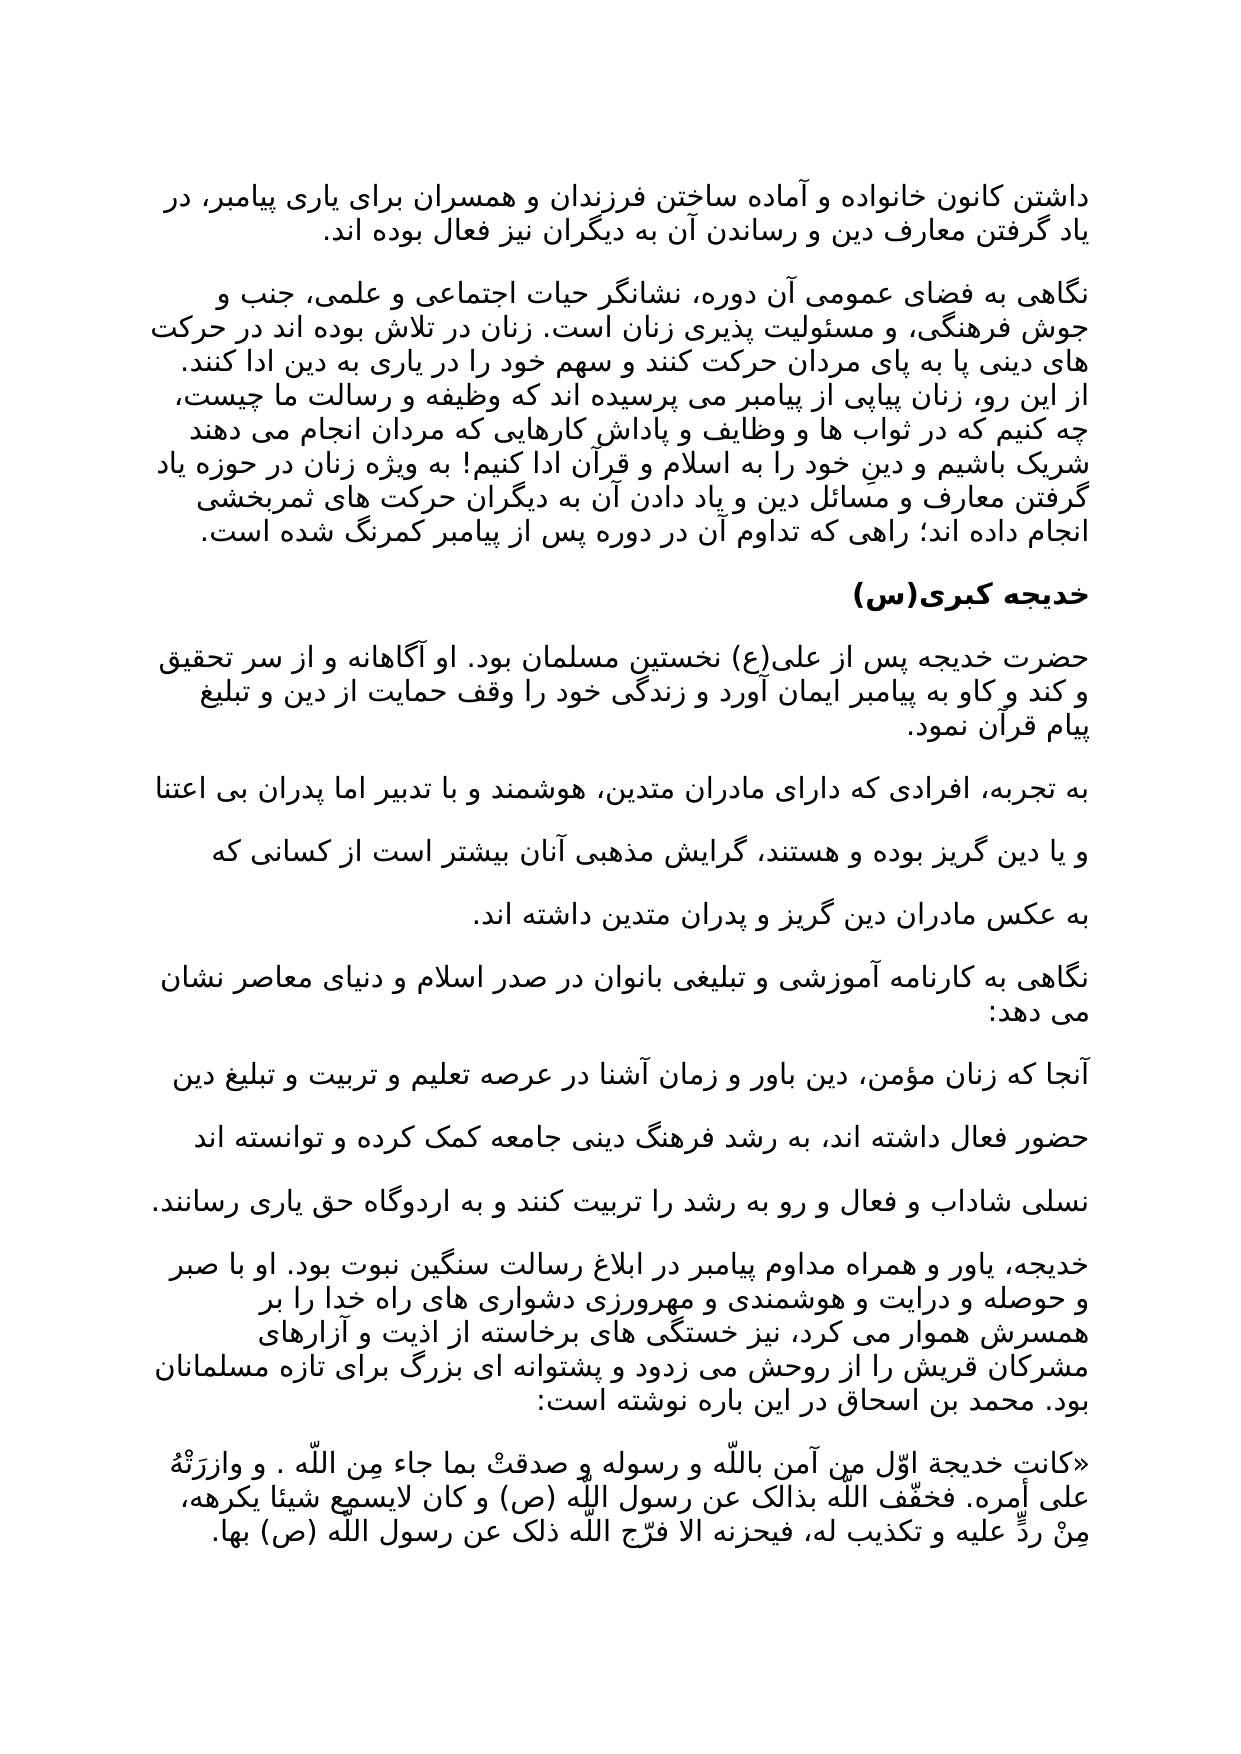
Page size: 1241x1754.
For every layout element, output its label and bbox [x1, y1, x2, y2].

table_header [150, 150, 1090, 1577]
